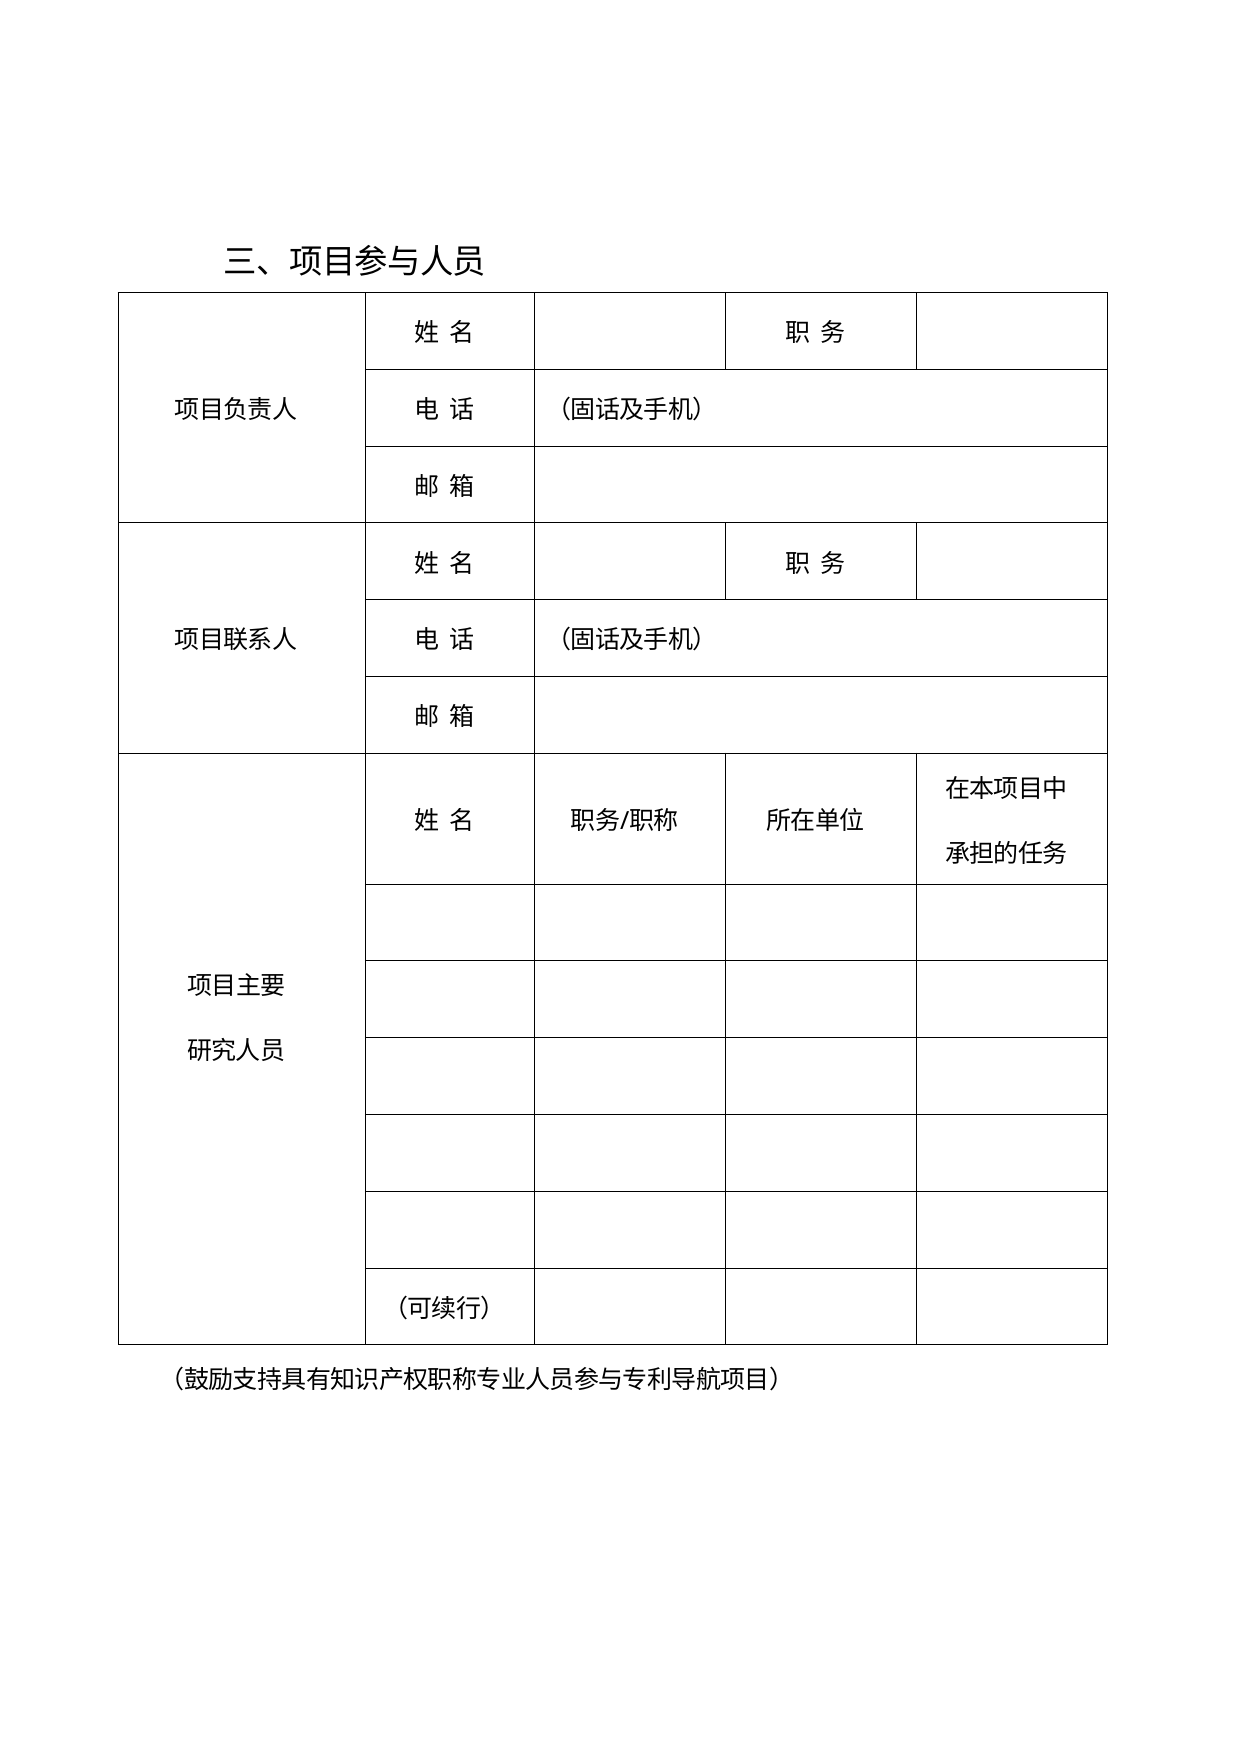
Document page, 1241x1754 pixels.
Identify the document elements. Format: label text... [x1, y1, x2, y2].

table_cell 在本项目中 承担的任务 [917, 754, 1107, 884]
table_cell [535, 1192, 725, 1267]
table_cell [535, 961, 725, 1037]
table_cell [726, 1269, 916, 1344]
table_cell [917, 1269, 1107, 1344]
table_cell 邮 箱 [366, 677, 534, 753]
table_cell [726, 885, 916, 960]
table_cell [535, 885, 725, 960]
table_cell （固话及手机） [535, 370, 1107, 446]
table_cell [535, 523, 725, 599]
table_cell 电 话 [366, 370, 534, 446]
table_cell [366, 1038, 534, 1114]
table_header 职 务 [726, 293, 916, 369]
table_cell [726, 1192, 916, 1267]
table_cell [535, 1115, 725, 1191]
table_cell [535, 1269, 725, 1344]
table_cell [726, 1038, 916, 1114]
table_cell 项目联系人 [119, 523, 365, 753]
table_cell [917, 1038, 1107, 1114]
table_cell （可续行） [366, 1269, 534, 1344]
table_cell [535, 1038, 725, 1114]
table_cell [535, 447, 1107, 522]
table_cell 电 话 [366, 600, 534, 676]
table_header 项目负责人 [119, 293, 365, 522]
text （鼓励支持具有知识产权职称专业人员参与专利导航项目） [159, 1345, 1069, 1410]
table_cell [366, 1115, 534, 1191]
table_header 姓 名 [366, 293, 534, 369]
table_cell 所在单位 [726, 754, 916, 884]
table_cell [917, 961, 1107, 1037]
table_cell （固话及手机） [535, 600, 1107, 676]
table_cell [366, 1192, 534, 1267]
subtitle 三、项目参与人员 [159, 227, 1081, 292]
table_cell 姓 名 [366, 523, 534, 599]
table_cell 姓 名 [366, 754, 534, 884]
table_cell [366, 961, 534, 1037]
table_cell 邮 箱 [366, 447, 534, 522]
table_cell 职务/职称 [535, 754, 725, 884]
table_cell [917, 523, 1107, 599]
table_cell [366, 885, 534, 960]
table_cell [917, 885, 1107, 960]
table_cell 职 务 [726, 523, 916, 599]
table_cell [917, 1115, 1107, 1191]
table_cell [917, 1192, 1107, 1267]
table_header [917, 293, 1107, 369]
table_cell [726, 1115, 916, 1191]
table_header [535, 293, 725, 369]
table_cell [535, 677, 1107, 753]
table_cell 项目主要 研究人员 [119, 754, 365, 1344]
table_cell [726, 961, 916, 1037]
